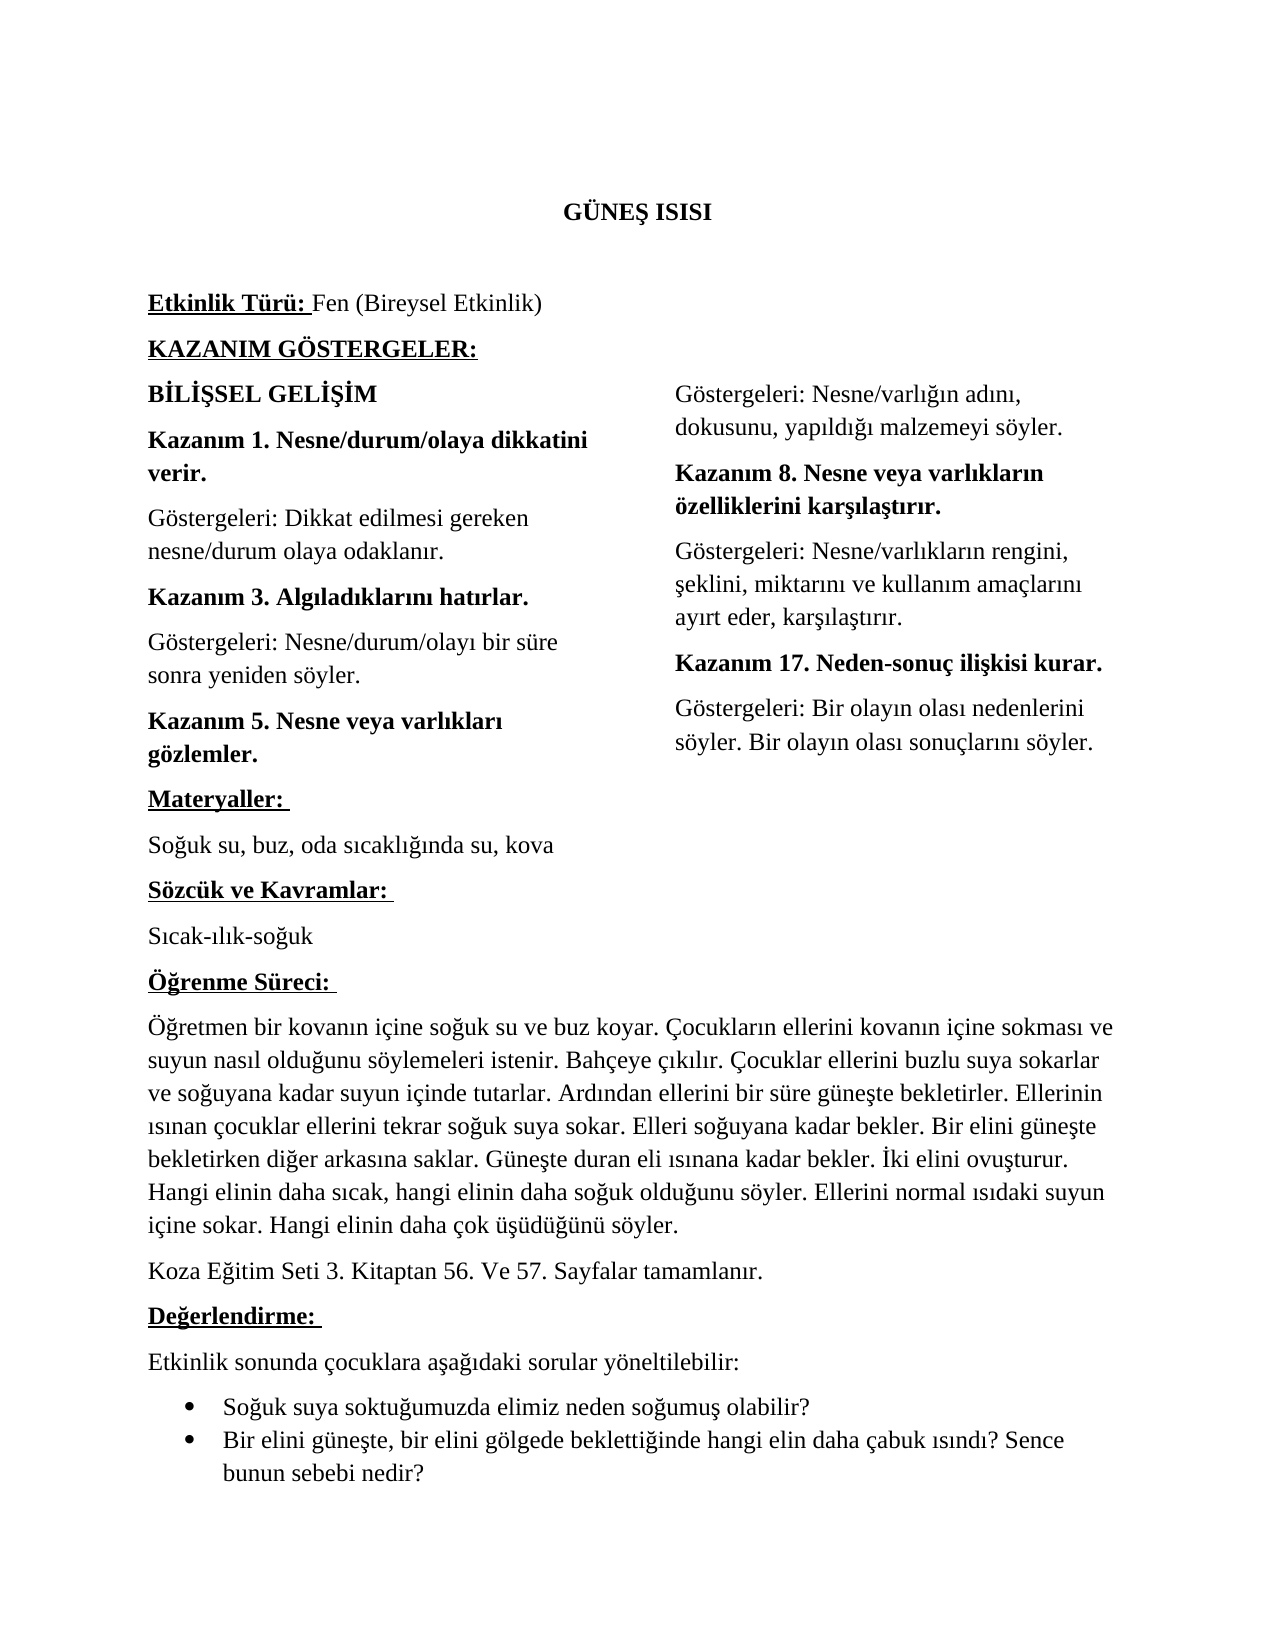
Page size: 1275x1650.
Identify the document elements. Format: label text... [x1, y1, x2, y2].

text Göstergeleri: Nesne/varlıkların rengini, şeklini, miktarını ve kullanım amaçlarını ayırt eder, karşılaştırır. [675, 536, 1127, 631]
text GÜNEŞ ISISI [148, 197, 1127, 226]
text Etkinlik sonunda çocuklara aşağıdaki sorular yöneltilebilir: [148, 1347, 1127, 1376]
text Göstergeleri: Dikkat edilmesi gereken nesne/durum olaya odaklanır. [148, 503, 600, 565]
text Kazanım 8. Nesne veya varlıkların özelliklerini karşılaştırır. [675, 458, 1127, 520]
text Göstergeleri: Bir olayın olası nedenlerini söyler. Bir olayın olası sonuçlarını söyler. [675, 693, 1127, 755]
text Değerlendirme: [148, 1301, 1127, 1330]
text Etkinlik Türü: Fen (Bireysel Etkinlik) [148, 288, 1127, 317]
text Sıcak-ılık-soğuk [148, 921, 1127, 950]
text Kazanım 5. Nesne veya varlıkları gözlemler. [148, 706, 600, 768]
text Soğuk su, buz, oda sıcaklığında su, kova [148, 830, 1127, 859]
text Koza Eğitim Seti 3. Kitaptan 56. Ve 57. Sayfalar tamamlanır. [148, 1256, 1127, 1284]
text KAZANIM GÖSTERGELER: [148, 334, 1127, 363]
text Kazanım 3. Algıladıklarını hatırlar. [148, 582, 600, 611]
text Göstergeleri: Nesne/varlığın adını, dokusunu, yapıldığı malzemeyi söyler. [675, 379, 1127, 441]
text BİLİŞSEL GELİŞİM [148, 379, 600, 408]
text Kazanım 17. Neden-sonuç ilişkisi kurar. [675, 648, 1127, 677]
text Kazanım 1. Nesne/durum/olaya dikkatini verir. [148, 425, 600, 487]
text Öğrenme Süreci: [148, 967, 1127, 995]
text Materyaller: [148, 784, 1127, 813]
text Göstergeleri: Nesne/durum/olayı bir süre sonra yeniden söyler. [148, 627, 600, 689]
list Soğuk suya soktuğumuzda elimiz neden soğumuş olabilir? [185, 1392, 1127, 1421]
text Öğretmen bir kovanın içine soğuk su ve buz koyar. Çocukların ellerini kovanın içine sokması ve suyun nasıl olduğunu söylemeleri istenir. Bahçeye çıkılır. Çocuklar ellerini buzlu suya sokarlar ve soğuyana kadar suyun içinde tutarlar. Ardından ellerini bir süre güneşte bekletirler. Ellerinin ısınan çocuklar ellerini tekrar soğuk suya sokar. Elleri soğuyana kadar bekler. Bir elini güneşte bekletirken diğer arkasına saklar. Güneşte duran eli ısınana kadar bekler. İki elini ovuşturur. Hangi elinin daha sıcak, hangi elinin daha soğuk olduğunu söyler. Ellerini normal ısıdaki suyun içine sokar. Hangi elinin daha çok üşüdüğünü söyler. [148, 1012, 1127, 1239]
text Sözcük ve Kavramlar: [148, 876, 1127, 904]
list Bir elini güneşte, bir elini gölgede beklettiğinde hangi elin daha çabuk ısındı? Sence bunun sebebi nedir? [185, 1425, 1127, 1487]
